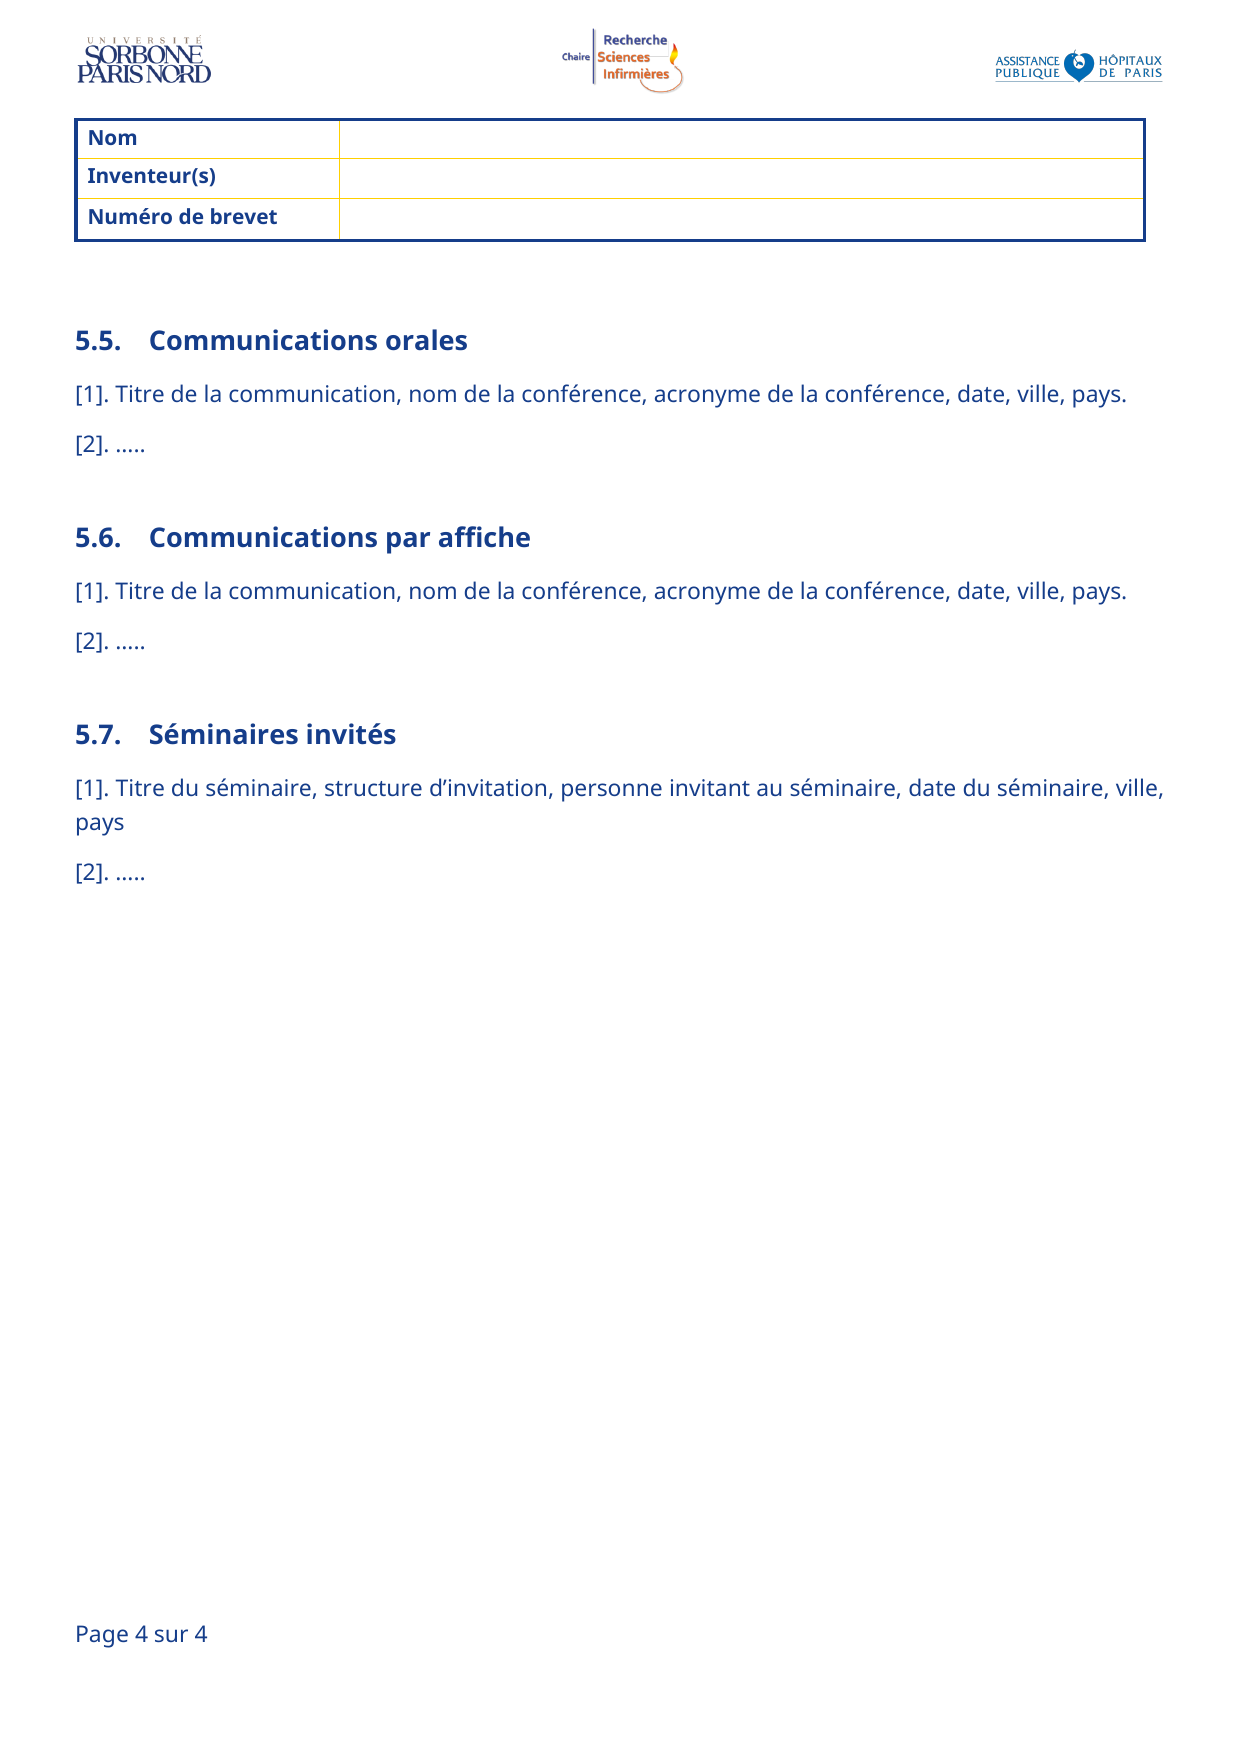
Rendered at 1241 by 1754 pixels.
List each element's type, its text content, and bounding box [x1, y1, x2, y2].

text [2]. ….. [75, 856, 1165, 887]
table_header Nom [78, 121, 339, 158]
list Communications orales [75, 321, 1165, 358]
list Séminaires invités [75, 715, 1165, 752]
text [2]. ….. [75, 428, 1165, 459]
table_cell Inventeur(s) [78, 159, 339, 198]
text [2]. ….. [75, 625, 1165, 656]
table_cell Numéro de brevet [78, 199, 339, 238]
table_cell [340, 159, 1143, 198]
text [1]. Titre de la communication, nom de la conférence, acronyme de la conférence, date, ville, pays. [75, 378, 1165, 409]
table_cell [340, 199, 1143, 238]
list Communications par affiche [75, 518, 1165, 555]
table_header [340, 121, 1143, 158]
text [1]. Titre du séminaire, structure d’invitation, personne invitant au séminaire, date du séminaire, ville, pays [75, 772, 1165, 837]
picture [555, 26, 685, 95]
text [1]. Titre de la communication, nom de la conférence, acronyme de la conférence, date, ville, pays. [75, 575, 1165, 606]
picture [75, 17, 213, 101]
picture [992, 46, 1166, 86]
